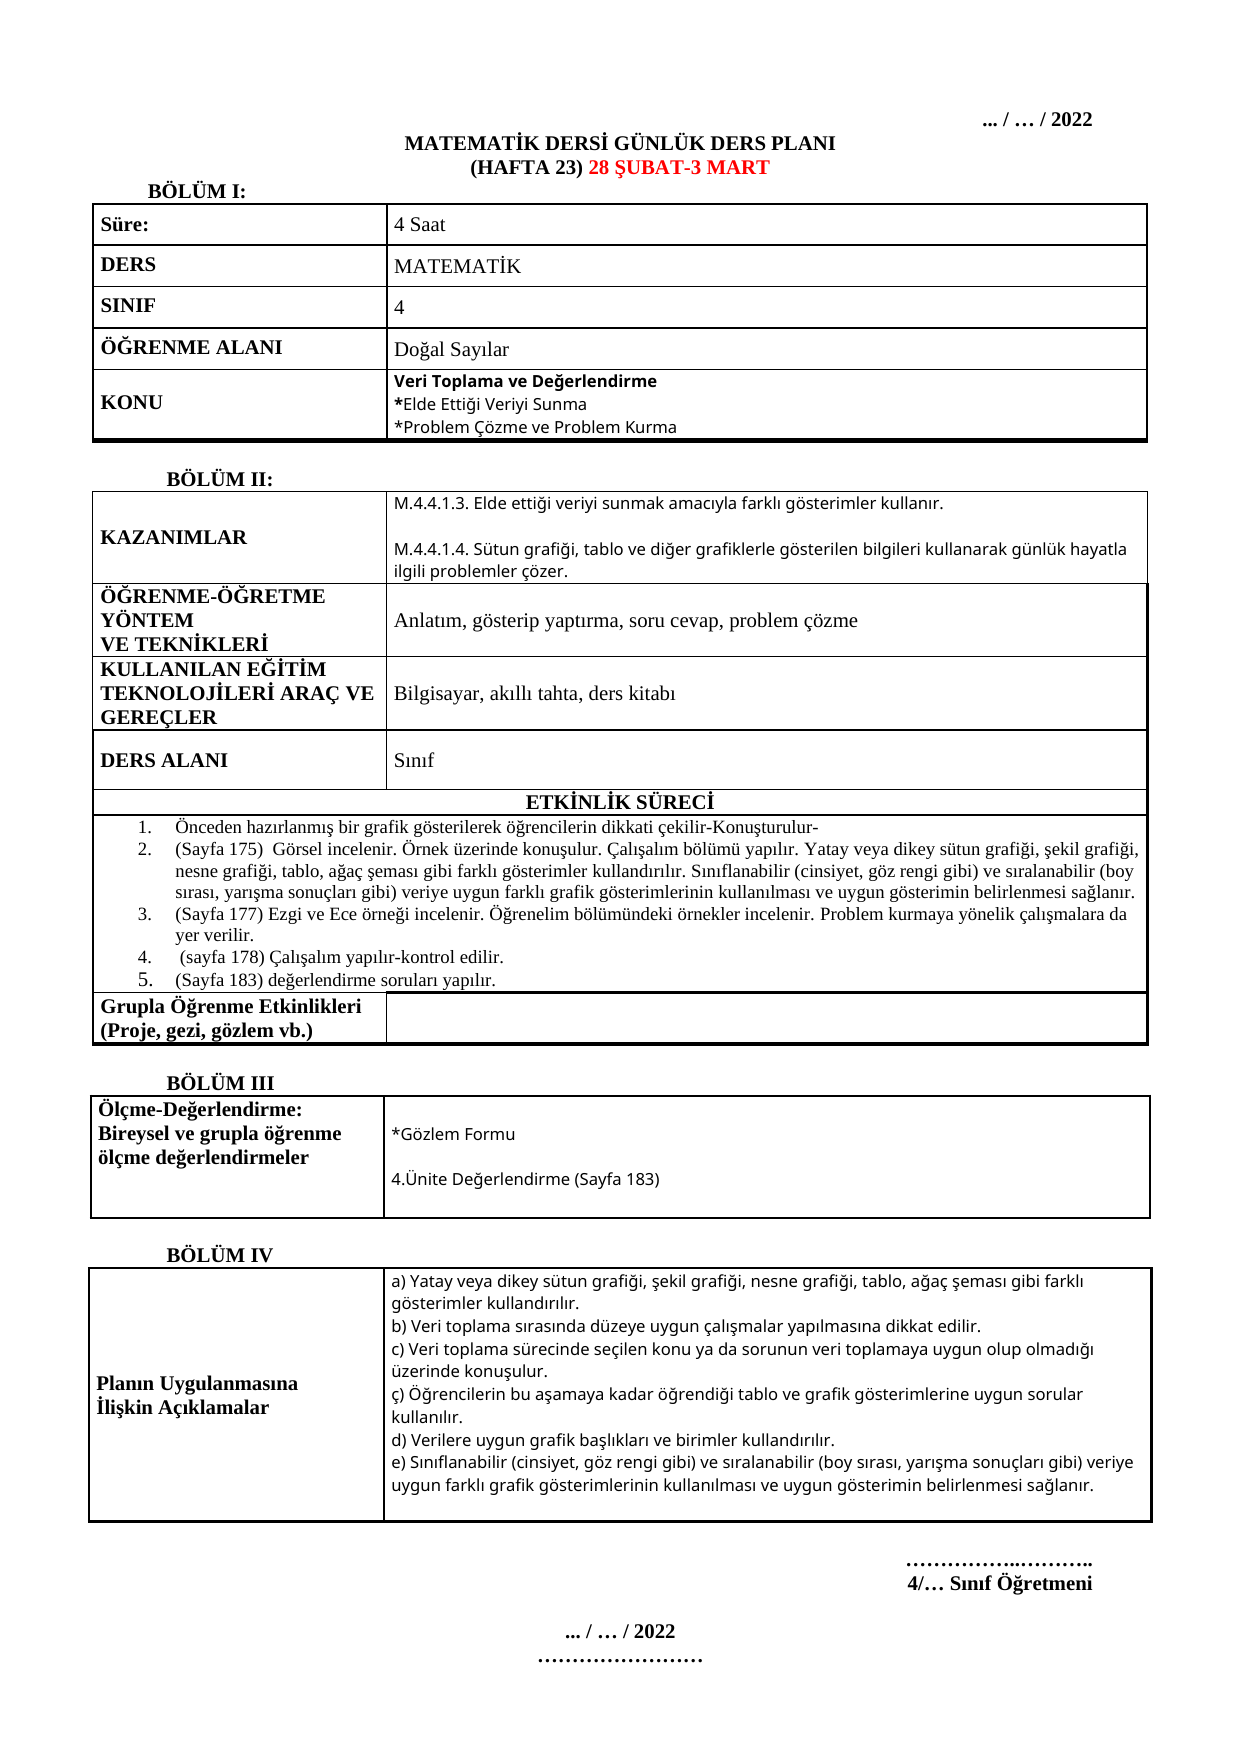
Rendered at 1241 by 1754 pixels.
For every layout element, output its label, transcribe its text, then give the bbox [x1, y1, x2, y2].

table_cell Sınıf [387, 731, 1146, 789]
table_cell Önceden hazırlanmış bir grafik gösterilerek öğrencilerin dikkati çekilir-Konuşturulur- (Sayfa 175) Görsel incelenir. Örnek üzerinde konuşulur. Çalışalım bölümü yapılır. Yatay veya dikey sütun grafiği, şekil grafiği, nesne grafiği, tablo, ağaç şeması gibi farklı gösterimler kullandırılır. Sınıflanabilir (cinsiyet, göz rengi gibi) ve sıralanabilir (boy sırası, yarışma sonuçları gibi) veriye uygun farklı grafik gösterimlerinin kullanılması ve uygun gösterimin belirlenmesi sağlanır. (Sayfa 177) Ezgi ve Ece örneği incelenir. Öğrenelim bölümündeki örnekler incelenir. Problem kurmaya yönelik çalışmalara da yer verilir. (sayfa 178) Çalışalım yapılır-kontrol edilir. (Sayfa 183) değerlendirme soruları yapılır. [94, 816, 1146, 991]
table_header a) Yatay veya dikey sütun grafiği, şekil grafiği, nesne grafiği, tablo, ağaç şeması gibi farklı gösterimler kullandırılır. b) Veri toplama sırasında düzeye uygun çalışmalar yapılmasına dikkat edilir. c) Veri toplama sürecinde seçilen konu ya da sorunun veri toplamaya uygun olup olmadığı üzerinde konuşulur. ç) Öğrencilerin bu aşamaya kadar öğrendiği tablo ve grafik gösterimlerine uygun sorular kullanılır. d) Verilere uygun grafik başlıkları ve birimler kullandırılır. e) Sınıflanabilir (cinsiyet, göz rengi gibi) ve sıralanabilir (boy sırası, yarışma sonuçları gibi) veriye uygun farklı grafik gösterimlerinin kullanılması ve uygun gösterimin belirlenmesi sağlanır. [385, 1269, 1150, 1520]
subtitle BÖLÜM III [148, 1070, 1092, 1094]
table_cell DERS ALANI [94, 731, 386, 789]
table_cell KULLANILAN EĞİTİM TEKNOLOJİLERİ ARAÇ VE GEREÇLER [93, 657, 386, 729]
text ……………..……….. [148, 1546, 1092, 1571]
table_cell [387, 994, 1146, 1042]
table_header Süre: [94, 205, 386, 244]
table_cell Bilgisayar, akıllı tahta, ders kitabı [387, 657, 1146, 729]
table_header M.4.4.1.3. Elde ettiği veriyi sunmak amacıyla farklı gösterimler kullanır. M.4.4.1.4. Sütun grafiği, tablo ve diğer grafiklerle gösterilen bilgileri kullanarak günlük hayatla ilgili problemler çözer. [387, 492, 1147, 583]
table_cell ETKİNLİK SÜRECİ [94, 790, 1146, 814]
text ... / … / 2022 [148, 1619, 1092, 1643]
table_header KAZANIMLAR [93, 492, 386, 583]
table_header Planın Uygulanmasına İlişkin Açıklamalar [90, 1269, 383, 1520]
table_cell Grupla Öğrenme Etkinlikleri (Proje, gezi, gözlem vb.) [94, 993, 386, 1042]
text 4/… Sınıf Öğretmeni [148, 1571, 1092, 1594]
subtitle BÖLÜM IV [148, 1243, 1092, 1267]
table_cell DERS [94, 246, 386, 286]
table_cell ÖĞRENME-ÖĞRETME YÖNTEM VE TEKNİKLERİ [93, 584, 386, 656]
text (HAFTA 23) 28 ŞUBAT-3 MART [148, 155, 1092, 179]
table_cell ÖĞRENME ALANI [94, 329, 386, 368]
table_header *Gözlem Formu 4.Ünite Değerlendirme (Sayfa 183) [385, 1097, 1149, 1217]
table_cell Doğal Sayılar [388, 329, 1146, 368]
table_header Ölçme-Değerlendirme: Bireysel ve grupla öğrenme ölçme değerlendirmeler [92, 1097, 383, 1217]
text BÖLÜM I: [148, 179, 1092, 203]
table_cell Anlatım, gösterip yaptırma, soru cevap, problem çözme [387, 584, 1146, 656]
table_cell SINIF [94, 287, 386, 327]
table_cell 4 [388, 287, 1146, 327]
text ... / … / 2022 [148, 107, 1092, 131]
text MATEMATİK DERSİ GÜNLÜK DERS PLANI [148, 131, 1092, 155]
table_cell MATEMATİK [388, 246, 1146, 286]
text …………………… [148, 1643, 1092, 1667]
table_header 4 Saat [388, 205, 1146, 244]
table_cell KONU [94, 370, 386, 438]
table_cell Veri Toplama ve Değerlendirme *Elde Ettiği Veriyi Sunma *Problem Çözme ve Problem Kurma [388, 370, 1146, 438]
text BÖLÜM II: [148, 467, 1092, 491]
